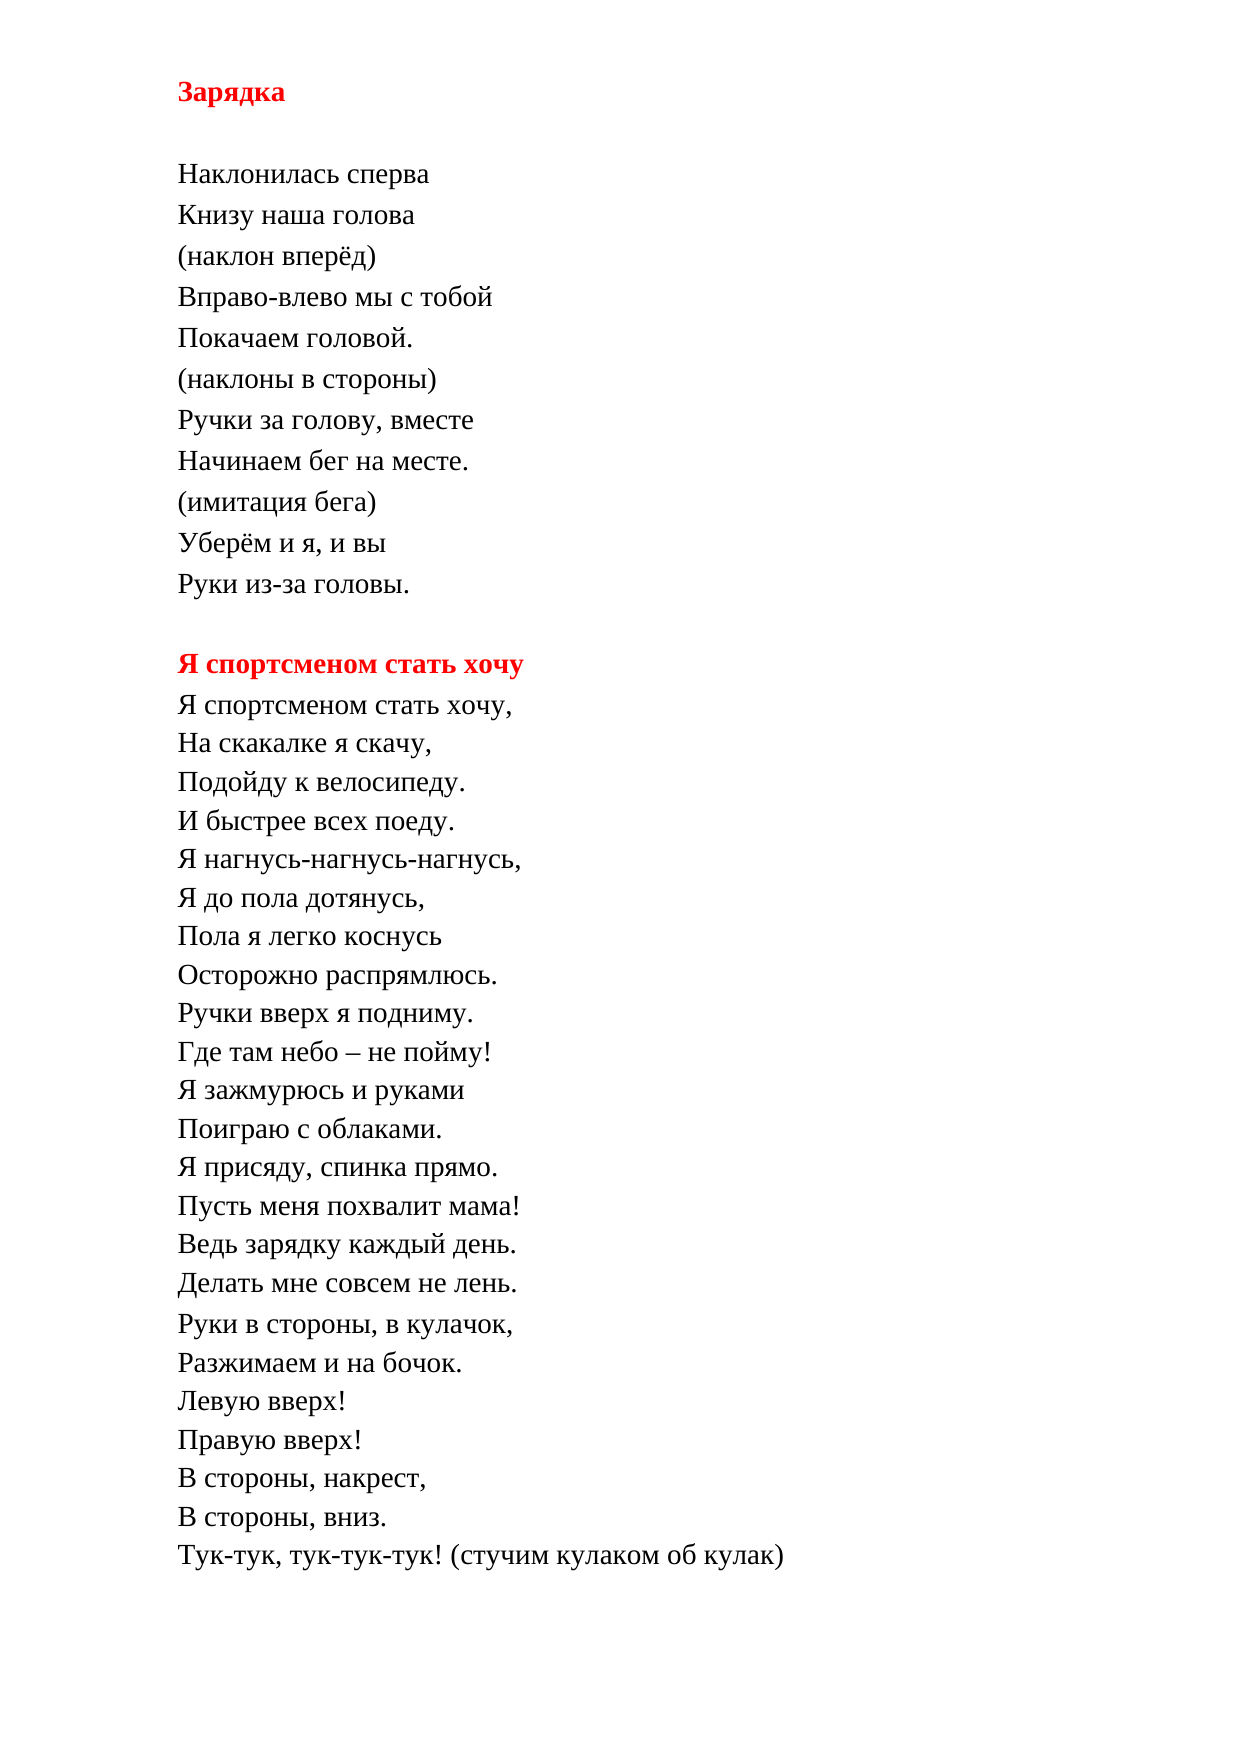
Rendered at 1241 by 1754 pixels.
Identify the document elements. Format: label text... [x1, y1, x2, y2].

text Зарядка [177, 74, 1152, 107]
text Я спортсменом стать хочу, На скакалке я скачу, Подойду к велосипеду. И быстрее всех поеду. Я нагнусь-нагнусь-нагнусь, Я до пола дотянусь, Пола я легко коснусь Осторожно распрямлюсь. Ручки вверх я подниму. Где там небо – не пойму! Я зажмурюсь и руками Поиграю с облаками. Я присяду, спинка прямо. Пусть меня похвалит мама! Ведь зарядку каждый день. Делать мне совсем не лень. [177, 687, 1152, 1299]
text Наклонилась сперва [177, 156, 1152, 189]
text Уберём и я, и вы [177, 525, 1152, 559]
text Вправо-влево мы с тобой [177, 279, 1152, 313]
text Покачаем головой. [177, 320, 1152, 354]
text (наклон вперёд) [177, 238, 1152, 272]
text Я спортсменом стать хочу [177, 607, 1152, 679]
text Руки из-за головы. [177, 566, 1152, 600]
text (наклоны в стороны) [177, 361, 1152, 395]
text Начинаем бег на месте. [177, 443, 1152, 477]
text Книзу наша голова [177, 197, 1152, 231]
text Ручки за голову, вместе [177, 402, 1152, 436]
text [177, 1306, 1152, 1571]
text (имитация бега) [177, 484, 1152, 518]
